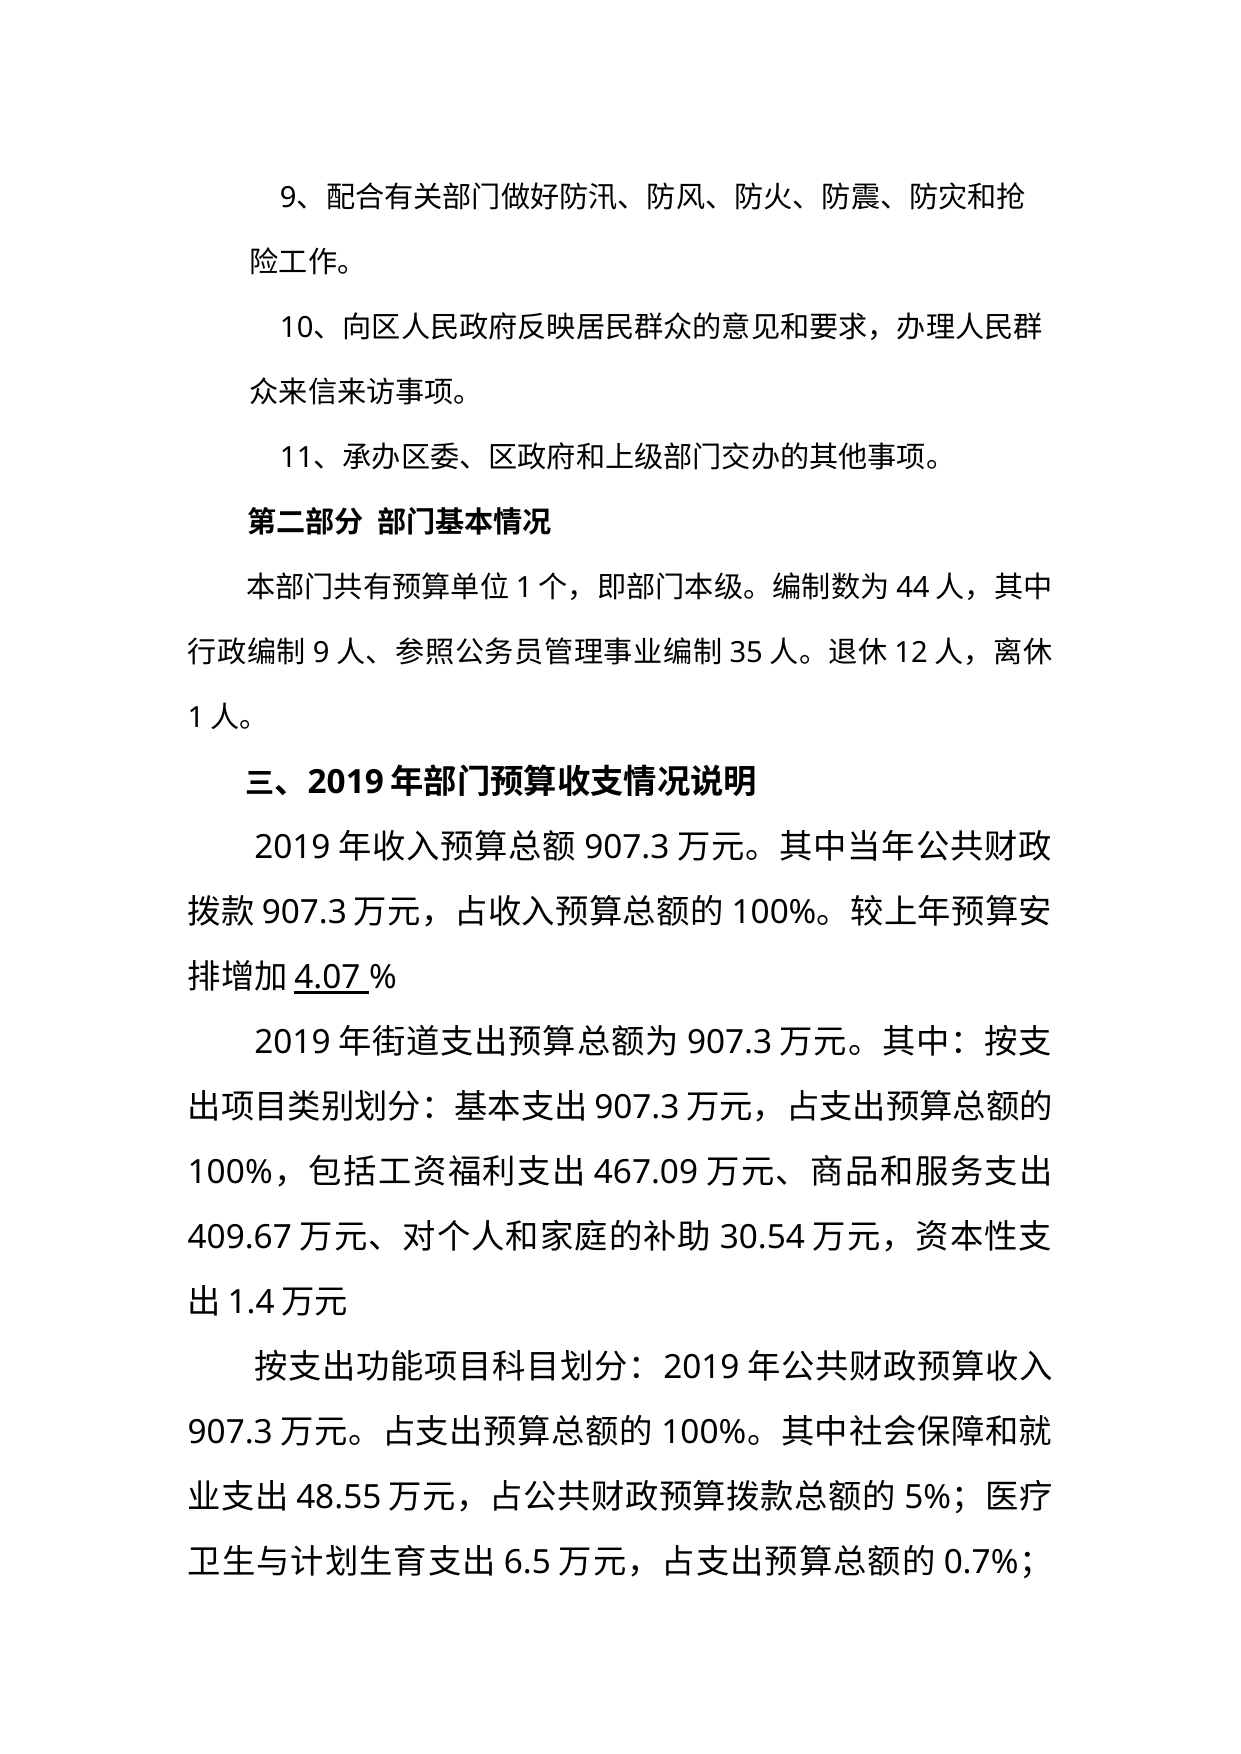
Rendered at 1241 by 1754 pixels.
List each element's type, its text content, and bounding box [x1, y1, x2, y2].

text 2019年街道支出预算总额为907.3万元。其中：按支出项目类别划分：基本支出907.3万元，占支出预算总额的100%，包括工资福利支出467.09万元、商品和服务支出409.67万元、对个人和家庭的补助30.54万元，资本性支出1.4万元 [187, 1007, 1053, 1332]
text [249, 162, 1053, 487]
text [187, 1332, 1053, 1592]
text 三、2019年部门预算收支情况说明 [187, 747, 1053, 812]
text 2019年收入预算总额907.3万元。其中当年公共财政拨款907.3万元，占收入预算总额的100%。较上年预算安排增加4.07 % [187, 812, 1053, 1007]
text 本部门共有预算单位1个，即部门本级。编制数为44人，其中行政编制9人、参照公务员管理事业编制35人。退休12人，离休1人。 [187, 552, 1053, 747]
text 第二部分 部门基本情况 [187, 487, 1053, 552]
